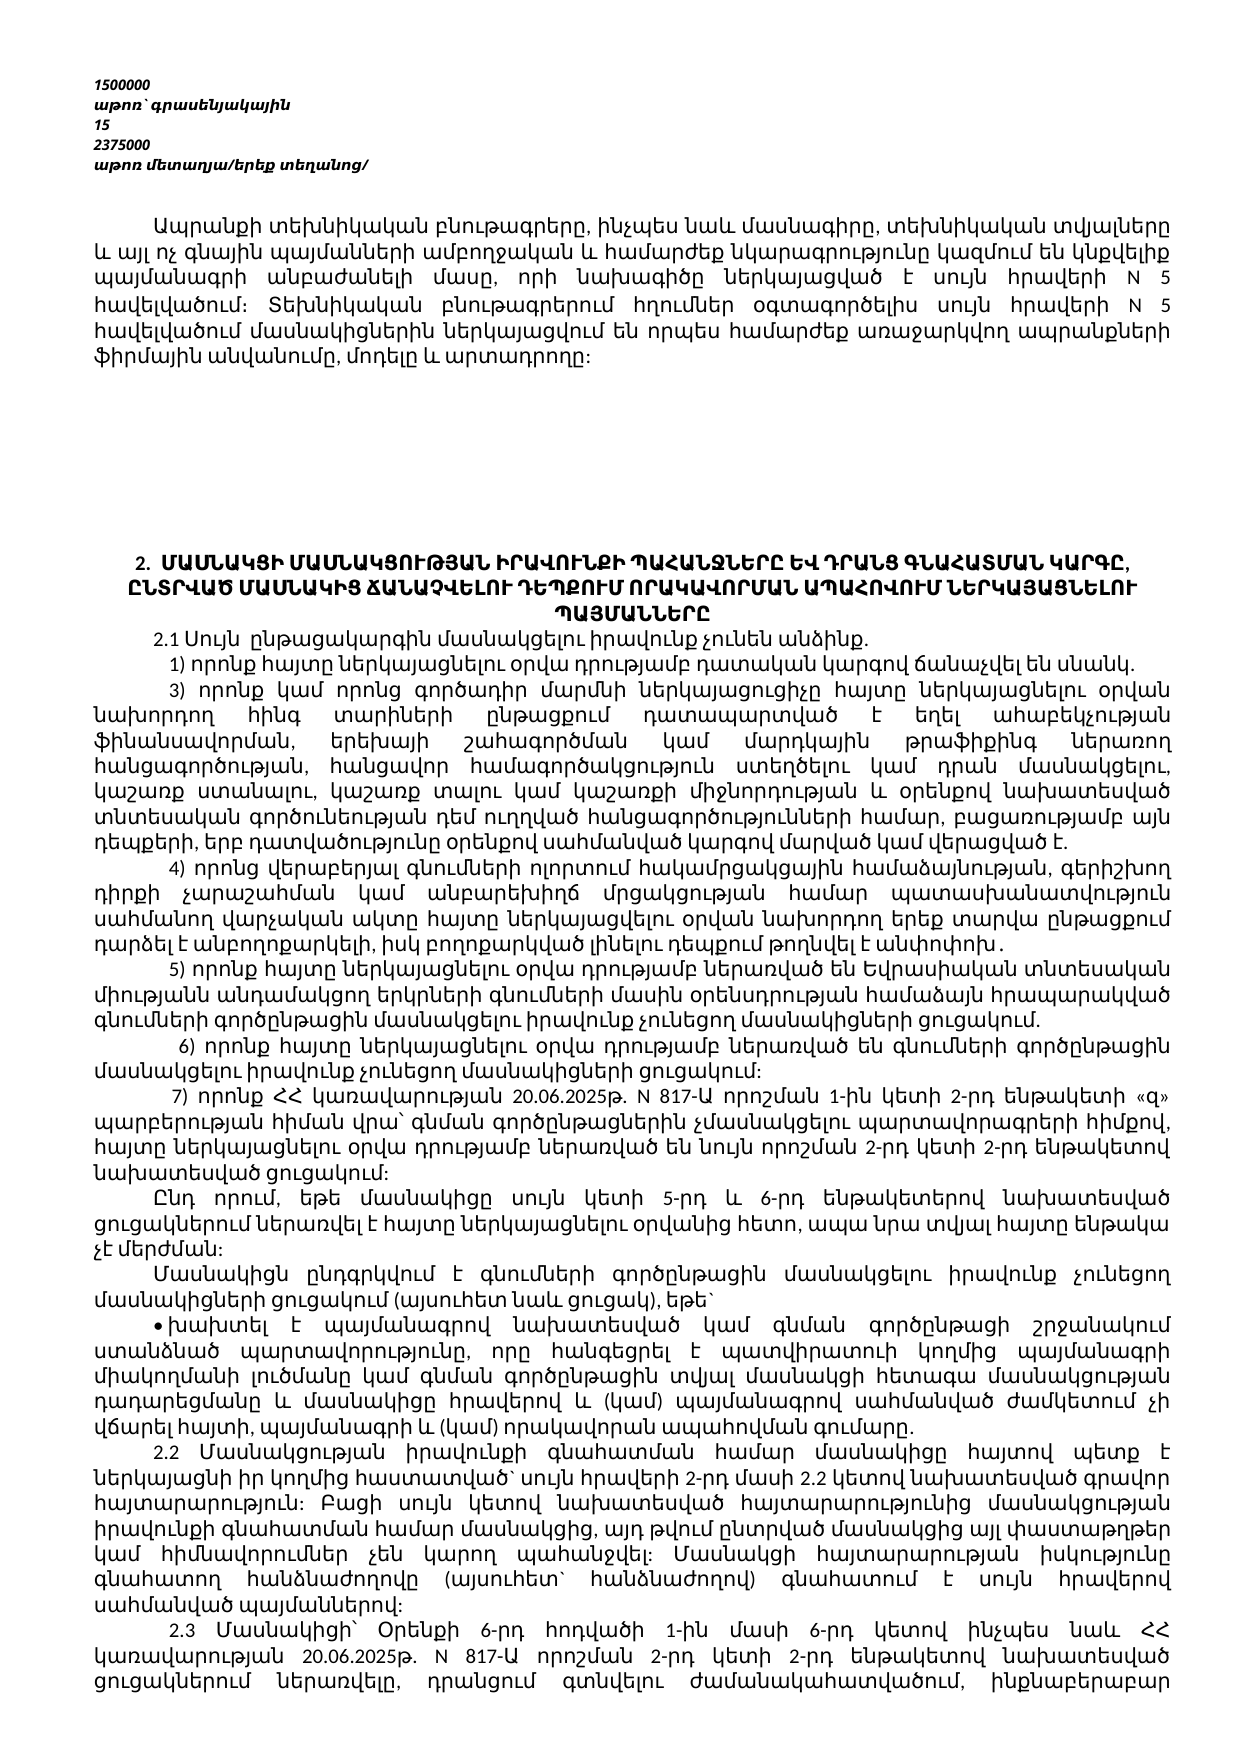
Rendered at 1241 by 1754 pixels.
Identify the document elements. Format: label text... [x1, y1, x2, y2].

text 2. ՄԱՍՆԱԿՑԻ ՄԱՍՆԱԿՑՈՒԹՅԱՆ ԻՐԱՎՈՒՆՔԻ ՊԱՀԱՆՋՆԵՐԸ ԵՎ ԴՐԱՆՑ ԳՆԱՀԱՏՄԱՆ ԿԱՐԳԸ, ԸՆՏՐՎԱԾ ՄԱՍՆԱԿԻՑ ՃԱՆԱՉՎԵԼՈՒ ԴԵՊՔՈՒՄ ՈՐԱԿԱՎՈՐՄԱՆ ԱՊԱՀՈՎՈՒՄ ՆԵՐԿԱՅԱՑՆԵԼՈՒ ՊԱՅՄԱՆՆԵՐԸ [94, 550, 1171, 626]
text 6) որոնք հայտը ներկայացնելու օրվա դրությամբ ներառված են գնումների գործընթացին մասնակցելու իրավունք չունեցող մասնակիցների ցուցակում: [94, 1033, 1171, 1084]
text • խախտել է պայմանագրով նախատեսված կամ գնման գործընթացի շրջանակում ստանձնած պարտավորությունը, որը հանգեցրել է պատվիրատուի կողմից պայմանագրի միակողմանի լուծմանը կամ գնման գործընթացին տվյալ մասնակցի հետագա մասնակցության դադարեցմանը և մասնակիցը հրավերով և (կամ) պայմանագրով սահմանված ժամկետում չի վճարել հայտի, պայմանագրի և (կամ) որակավորան ապահովման գումարը. [94, 1312, 1171, 1439]
text Ընդ որում, եթե մասնակիցը սույն կետի 5-րդ և 6-րդ ենթակետերով նախատեսված ցուցակներում ներառվել է հայտը ներկայացնելու օրվանից հետո, ապա նրա տվյալ հայտը ենթակա չէ մերժման: [94, 1185, 1171, 1262]
text 1) որոնք հայտը ներկայացնելու օրվա դրությամբ դատական կարգով ճանաչվել են սնանկ. [94, 652, 1171, 677]
text 5) որոնք հայտը ներկայացնելու օրվա դրությամբ ներառված են Եվրասիական տնտեսական միությանն անդամակցող երկրների գնումների մասին օրենսդրության համաձայն հրապարակված գնումների գործընթացին մասնակցելու իրավունք չունեցող մասնակիցների ցուցակում. [94, 957, 1171, 1033]
text Ապրանքի տեխնիկական բնութագրերը, ինչպես նաև մասնագիրը, տեխնիկական տվյալները և այլ ոչ գնային պայմանների ամբողջական և համարժեք նկարագրությունը կազմում են կնքվելիք պայմանագրի անբաժանելի մասը, որի նախագիծը ներկայացված է սույն հրավերի N 5 հավելվածում։ Տեխնիկական բնութագրերում հղումներ օգտագործելիս սույն հրավերի N 5 հավելվածում մասնակիցներին ներկայացվում են որպես համարժեք առաջարկվող ապրանքների ֆիրմային անվանումը, մոդելը և արտադրողը: [94, 213, 1171, 369]
text Մասնակիցն ընդգրկվում է գնումների գործընթացին մասնակցելու իրավունք չունեցող մասնակիցների ցուցակում (այսուհետ նաև ցուցակ), եթե` [94, 1262, 1171, 1312]
text 2.1 Սույն ընթացակարգին մասնակցելու իրավունք չունեն անձինք. [94, 626, 1171, 652]
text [94, 1617, 1171, 1694]
text 2.2 Մասնակցության իրավունքի գնահատման համար մասնակիցը հայտով պետք է ներկայացնի իր կողմից հաստատված` սույն հրավերի 2-րդ մասի 2.2 կետով նախատեսված գրավոր հայտարարություն: Բացի սույն կետով նախատեսված հայտարարությունից մասնակցության իրավունքի գնահատման համար մասնակցից, այդ թվում ընտրված մասնակցից այլ փաստաթղթեր կամ հիմնավորումներ չեն կարող պահանջվել: Մասնակցի հայտարարության իսկությունը գնահատող հանձնաժողովը (այսուհետ` հանձնաժողով) գնահատում է սույն հրավերով սահմանված պայմաններով: [94, 1439, 1171, 1617]
text 3) որոնք կամ որոնց գործադիր մարմնի ներկայացուցիչը հայտը ներկայացնելու օրվան նախորդող հինգ տարիների ընթացքում դատապարտված է եղել ահաբեկչության ֆինանսավորման, երեխայի շահագործման կամ մարդկային թրաֆիքինգ ներառող հանցագործության, հանցավոր համագործակցություն ստեղծելու կամ դրան մասնակցելու, կաշառք ստանալու, կաշառք տալու կամ կաշառքի միջնորդության և օրենքով նախատեսված տնտեսական գործունեության դեմ ուղղված հանցագործությունների համար, բացառությամբ այն դեպքերի, երբ դատվածությունը օրենքով սահմանված կարգով մարված կամ վերացված է. [94, 677, 1171, 855]
text 7) որոնք ՀՀ կառավարության 20.06.2025թ. N 817-Ա որոշման 1-ին կետի 2-րդ ենթակետի «զ» պարբերության հիման վրա՝ գնման գործընթացներին չմասնակցելու պարտավորագրերի հիմքով, հայտը ներկայացնելու օրվա դրությամբ ներառված են նույն որոշման 2-րդ կետի 2-րդ ենթակետով նախատեսված ցուցակում: [94, 1084, 1171, 1185]
text 4) որոնց վերաբերյալ գնումների ոլորտում հակամրցակցային համաձայնության, գերիշխող դիրքի չարաշահման կամ անբարեխիղճ մրցակցության համար պատասխանատվություն սահմանող վարչական ակտը հայտը ներկայացվելու օրվան նախորդող երեք տարվա ընթացքում դարձել է անբողոքարկելի, իսկ բողոքարկված լինելու դեպքում թողնվել է անփոփոխ․ [94, 855, 1171, 957]
